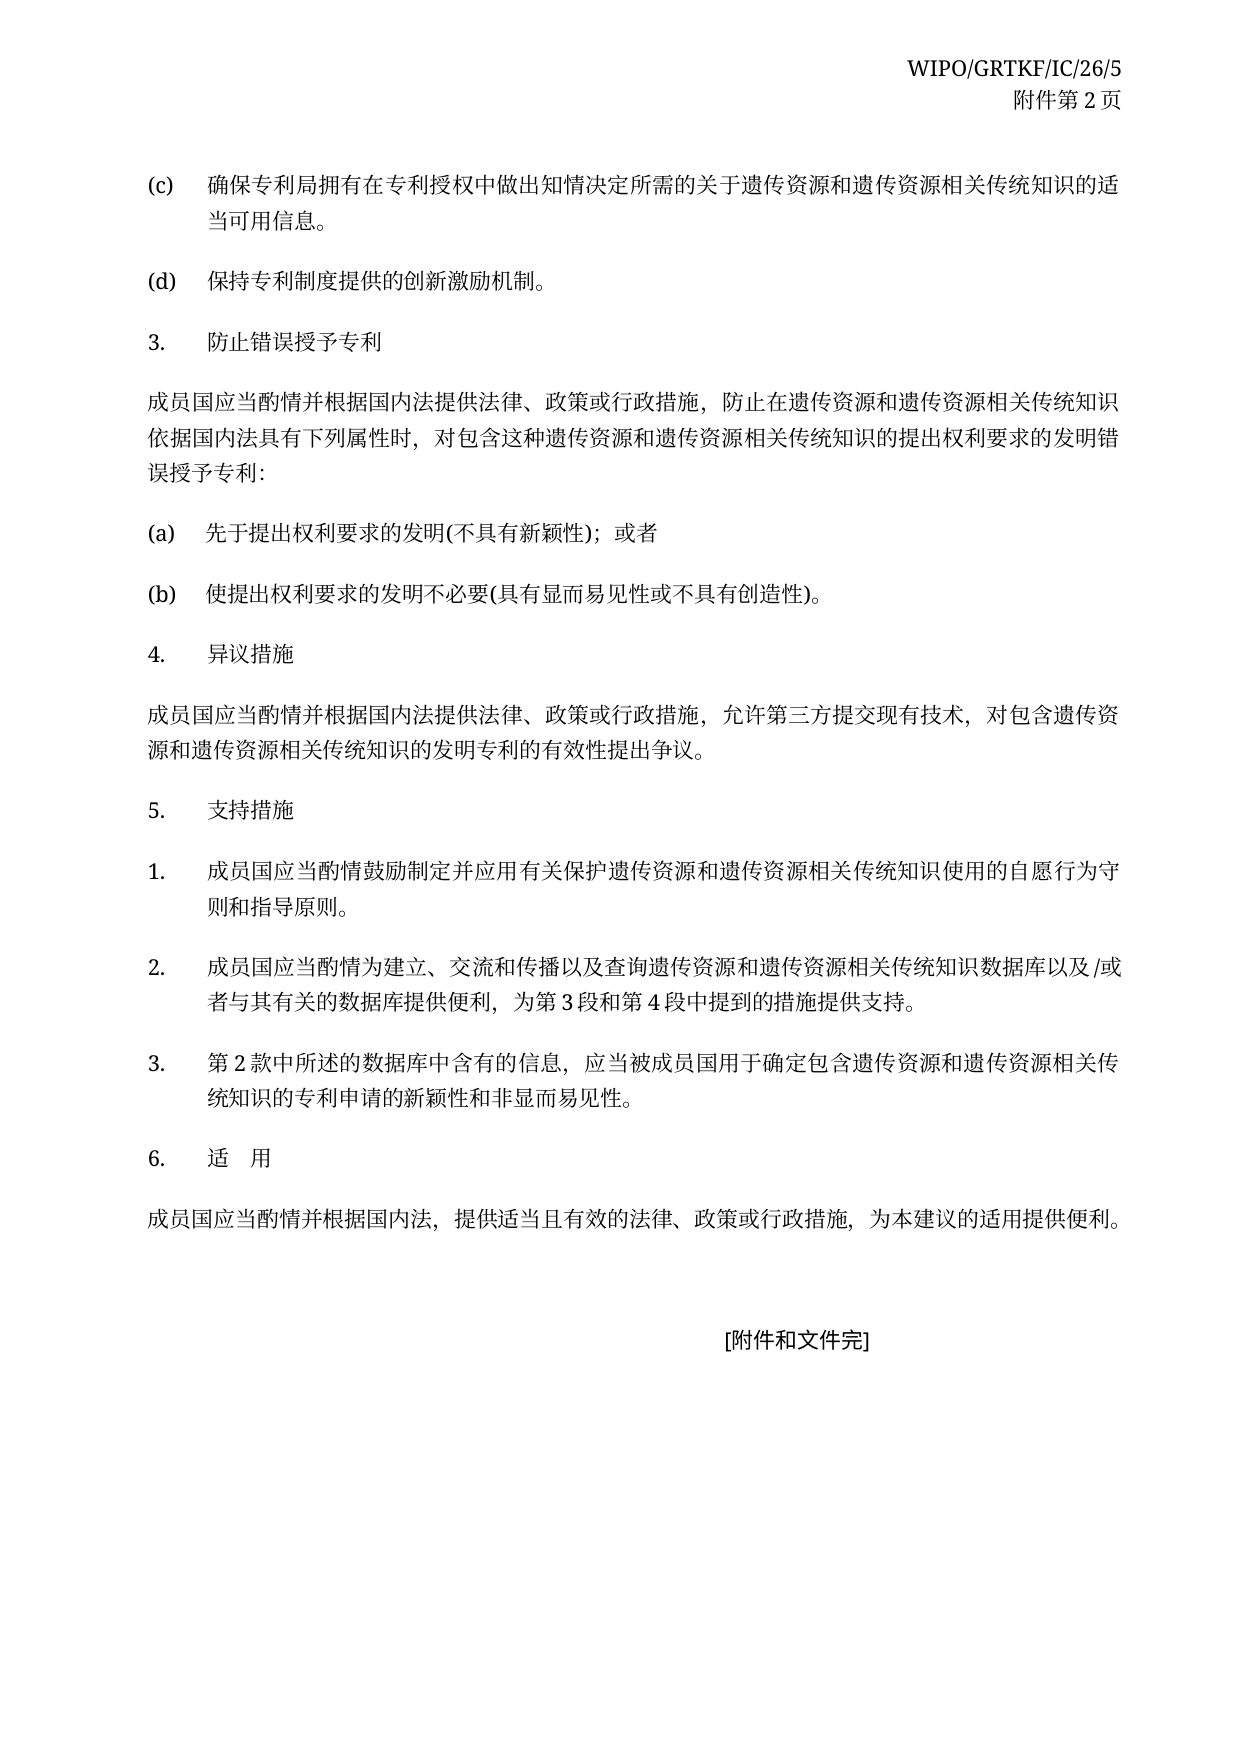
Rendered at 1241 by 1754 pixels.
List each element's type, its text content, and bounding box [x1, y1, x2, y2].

text (c) 确保专利局拥有在专利授权中做出知情决定所需的关于遗传资源和遗传资源相关传统知识的适当可用信息。 [148, 165, 1122, 236]
text 成员国应当酌情并根据国内法，提供适当且有效的法律、政策或行政措施，为本建议的适用提供便利。 [148, 1198, 1122, 1234]
text 2. 成员国应当酌情为建立、交流和传播以及查询遗传资源和遗传资源相关传统知识数据库以及/或者与其有关的数据库提供便利，为第3段和第4段中提到的措施提供支持。 [148, 946, 1122, 1017]
text 4. 异议措施 [148, 634, 1122, 669]
text 1. 成员国应当酌情鼓励制定并应用有关保护遗传资源和遗传资源相关传统知识使用的自愿行为守则和指导原则。 [148, 850, 1122, 921]
text (b) 使提出权利要求的发明不必要(具有显而易见性或不具有创造性)。 [148, 573, 1122, 609]
text (a) 先于提出权利要求的发明(不具有新颖性)；或者 [148, 513, 1122, 548]
text 成员国应当酌情并根据国内法提供法律、政策或行政措施，防止在遗传资源和遗传资源相关传统知识依据国内法具有下列属性时，对包含这种遗传资源和遗传资源相关传统知识的提出权利要求的发明错误授予专利： [148, 382, 1122, 488]
text 5. 支持措施 [148, 790, 1122, 825]
text 3. 第2款中所述的数据库中含有的信息，应当被成员国用于确定包含遗传资源和遗传资源相关传统知识的专利申请的新颖性和非显而易见性。 [148, 1042, 1122, 1113]
text 成员国应当酌情并根据国内法提供法律、政策或行政措施，允许第三方提交现有技术，对包含遗传资源和遗传资源相关传统知识的发明专利的有效性提出争议。 [148, 694, 1122, 765]
text (d) 保持专利制度提供的创新激励机制。 [148, 261, 1122, 296]
text 6. 适 用 [148, 1138, 1122, 1173]
text 3. 防止错误授予专利 [148, 321, 1122, 357]
text [附件和文件完] [724, 1319, 1122, 1354]
